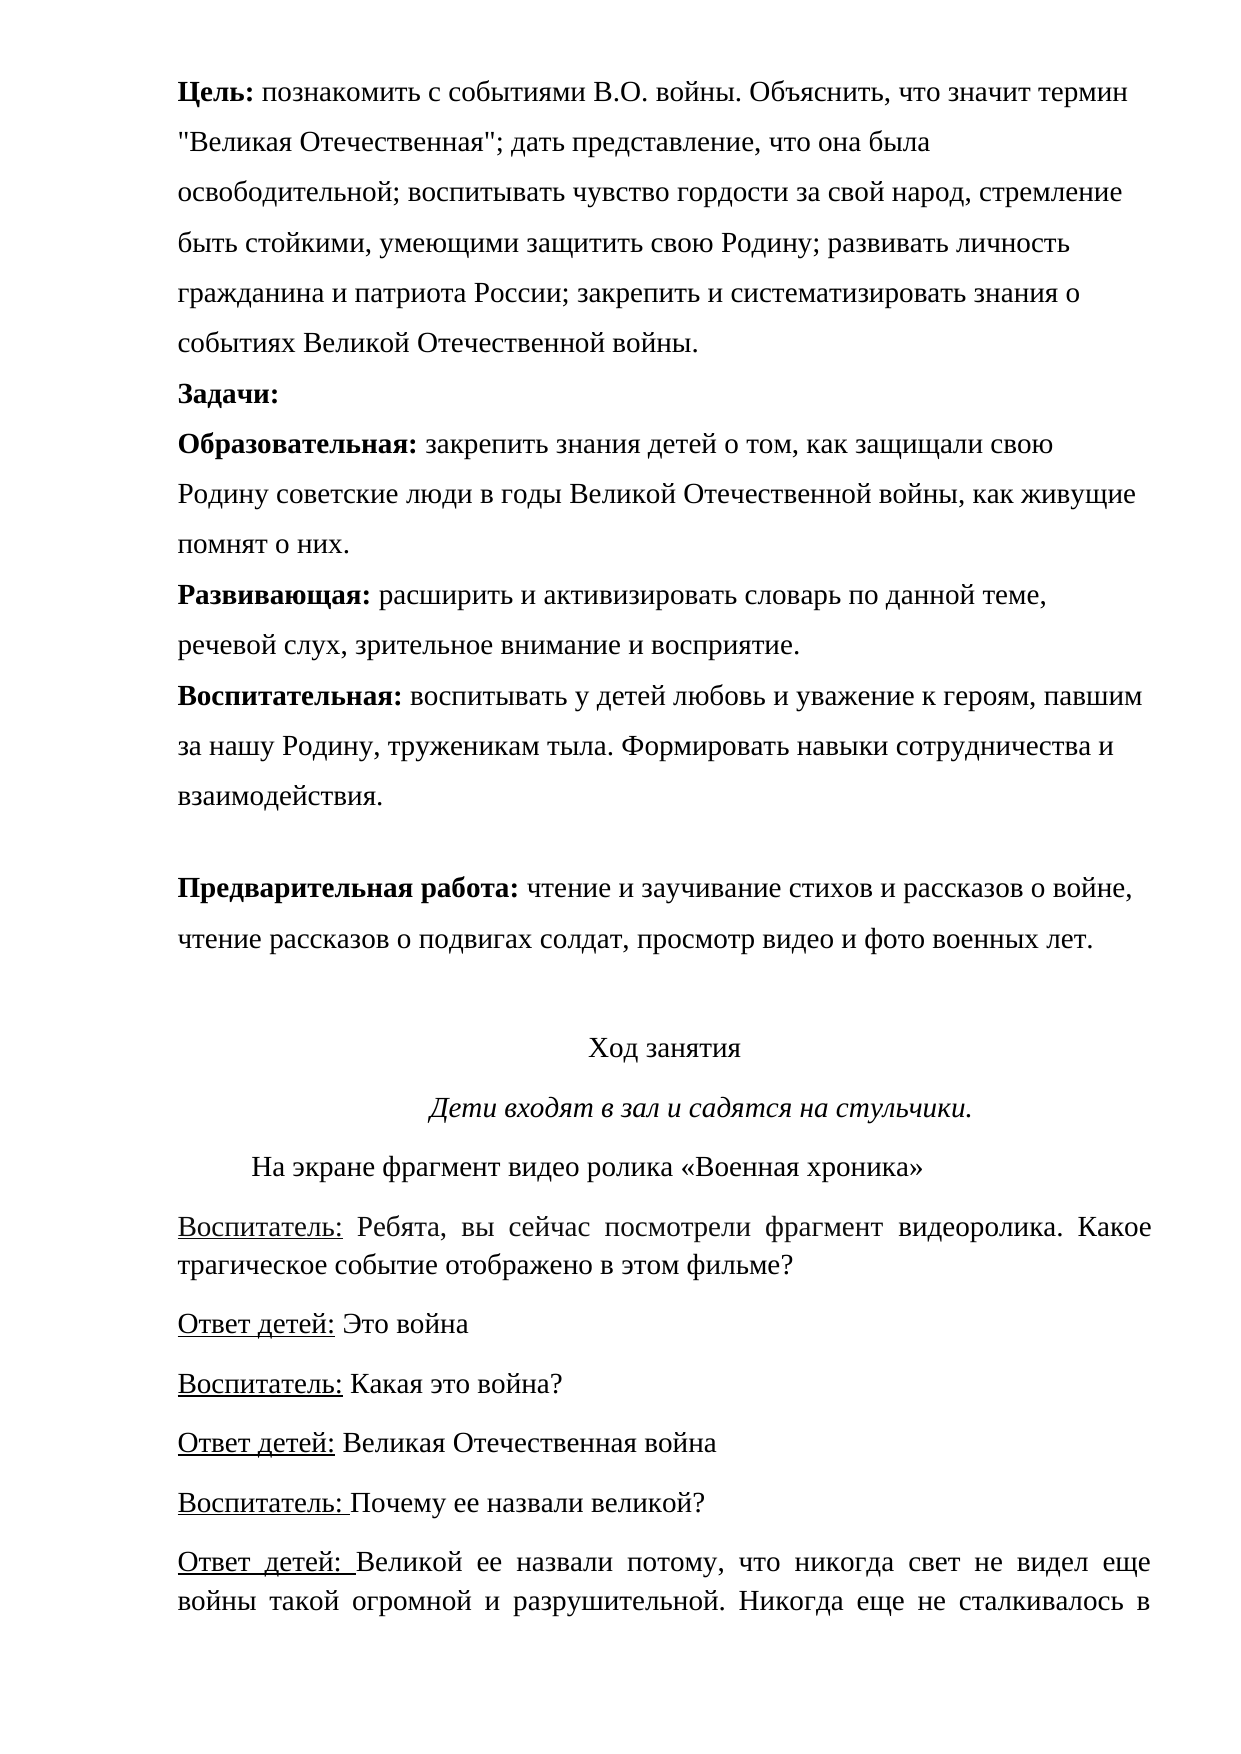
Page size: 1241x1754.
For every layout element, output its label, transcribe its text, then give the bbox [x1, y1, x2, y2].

text Цель: познакомить с событиями В.О. войны. Объяснить, что значит термин "Великая Отечественная"; дать представление, что она была освободительной; воспитывать чувство гордости за свой народ, стремление быть стойкими, умеющими защитить свою Родину; развивать личность гражданина и патриота России; закрепить и систематизировать знания о событиях Великой Отечественной войны. [177, 74, 1152, 359]
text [177, 1544, 1152, 1616]
text Ход занятия [177, 1031, 1152, 1064]
text Образовательная: закрепить знания детей о том, как защищали свою Родину советские люди в годы Великой Отечественной войны, как живущие помнят о них. [177, 426, 1152, 560]
text На экране фрагмент видео ролика «Военная хроника» [177, 1149, 1152, 1183]
text Предварительная работа: чтение и заучивание стихов и рассказов о войне, чтение рассказов о подвигах солдат, просмотр видео и фото военных лет. [177, 871, 1152, 954]
text Воспитатель: Ребята, вы сейчас посмотрели фрагмент видеоролика. Какое трагическое событие отображено в этом фильме? [177, 1209, 1152, 1281]
text Воспитатель: Какая это война? [177, 1366, 1152, 1399]
text Воспитательная: воспитывать у детей любовь и уважение к героям, павшим за нашу Родину, труженикам тыла. Формировать навыки сотрудничества и взаимодействия. [177, 678, 1152, 812]
text Ответ детей: Это война [177, 1307, 1152, 1340]
text Задачи: [177, 376, 1152, 409]
text Дети входят в зал и садятся на стульчики. [177, 1090, 1152, 1123]
text Воспитатель: Почему ее назвали великой? [177, 1485, 1152, 1518]
text Развивающая: расширить и активизировать словарь по данной теме, речевой слух, зрительное внимание и восприятие. [177, 577, 1152, 661]
text Ответ детей: Великая Отечественная война [177, 1425, 1152, 1459]
